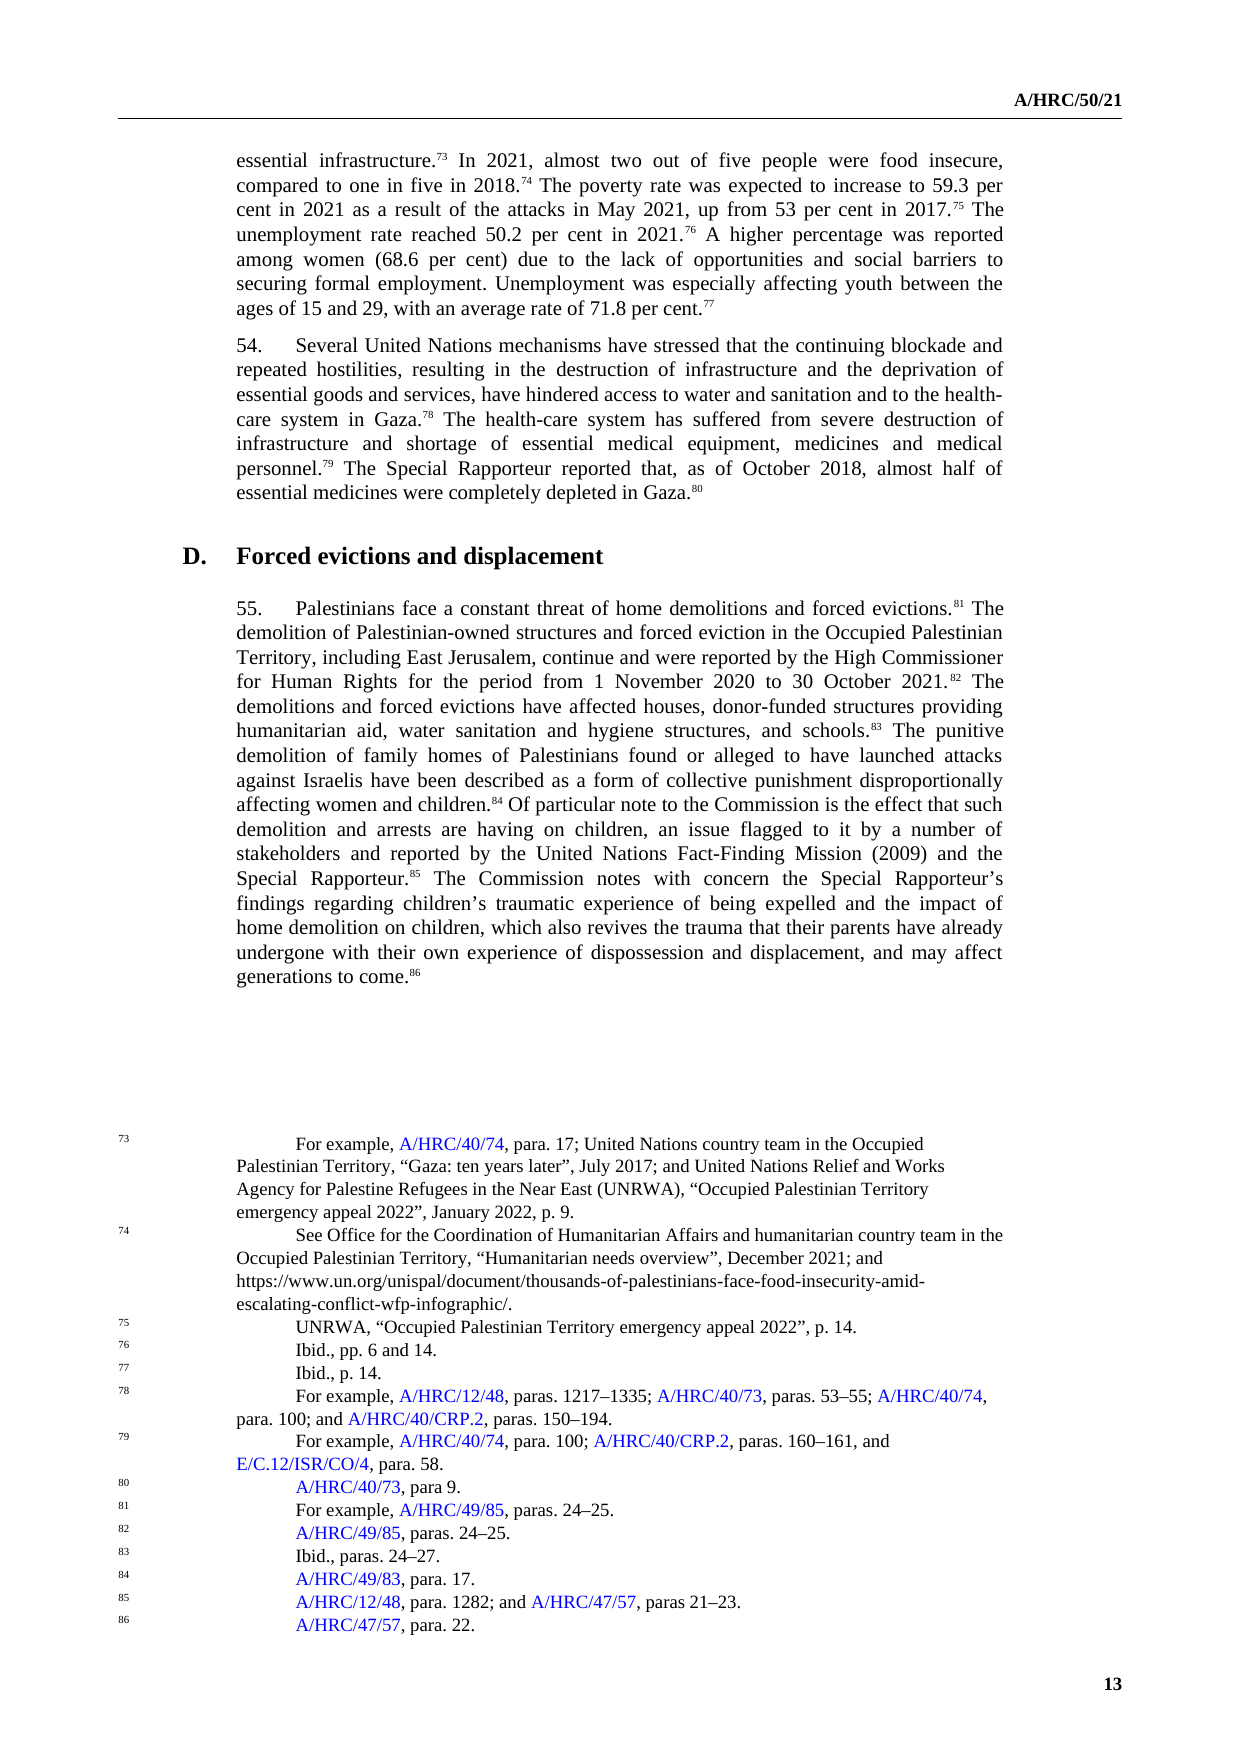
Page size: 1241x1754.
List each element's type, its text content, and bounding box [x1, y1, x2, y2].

text 54. Several United Nations mechanisms have stressed that the continuing blockade and repeated hostilities, resulting in the destruction of infrastructure and the deprivation of essential goods and services, have hindered access to water and sanitation and to the health-care system in Gaza. The health-care system has suffered from severe destruction of infrastructure and shortage of essential medical equipment, medicines and medical personnel. The Special Rapporteur reported that, as of October 2018, almost half of essential medicines were completely depleted in Gaza. [236, 332, 1004, 504]
text 55. Palestinians face a constant threat of home demolitions and forced evictions. The demolition of Palestinian-owned structures and forced eviction in the Occupied Palestinian Territory, including East Jerusalem, continue and were reported by the High Commissioner for Human Rights for the period from 1 November 2020 to 30 October 2021. The demolitions and forced evictions have affected houses, donor-funded structures providing humanitarian aid, water sanitation and hygiene structures, and schools. The punitive demolition of family homes of Palestinians found or alleged to have launched attacks against Israelis have been described as a form of collective punishment disproportionally affecting women and children. Of particular note to the Commission is the effect that such demolition and arrests are having on children, an issue flagged to it by a number of stakeholders and reported by the United Nations Fact-Finding Mission (2009) and the Special Rapporteur. The Commission notes with concern the Special Rapporteur’s findings regarding children’s traumatic experience of being expelled and the impact of home demolition on children, which also revives the trauma that their parents have already undergone with their own experience of dispossession and displacement, and may affect generations to come. [236, 595, 1004, 988]
text D. Forced evictions and displacement [118, 542, 1004, 570]
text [236, 148, 1004, 320]
